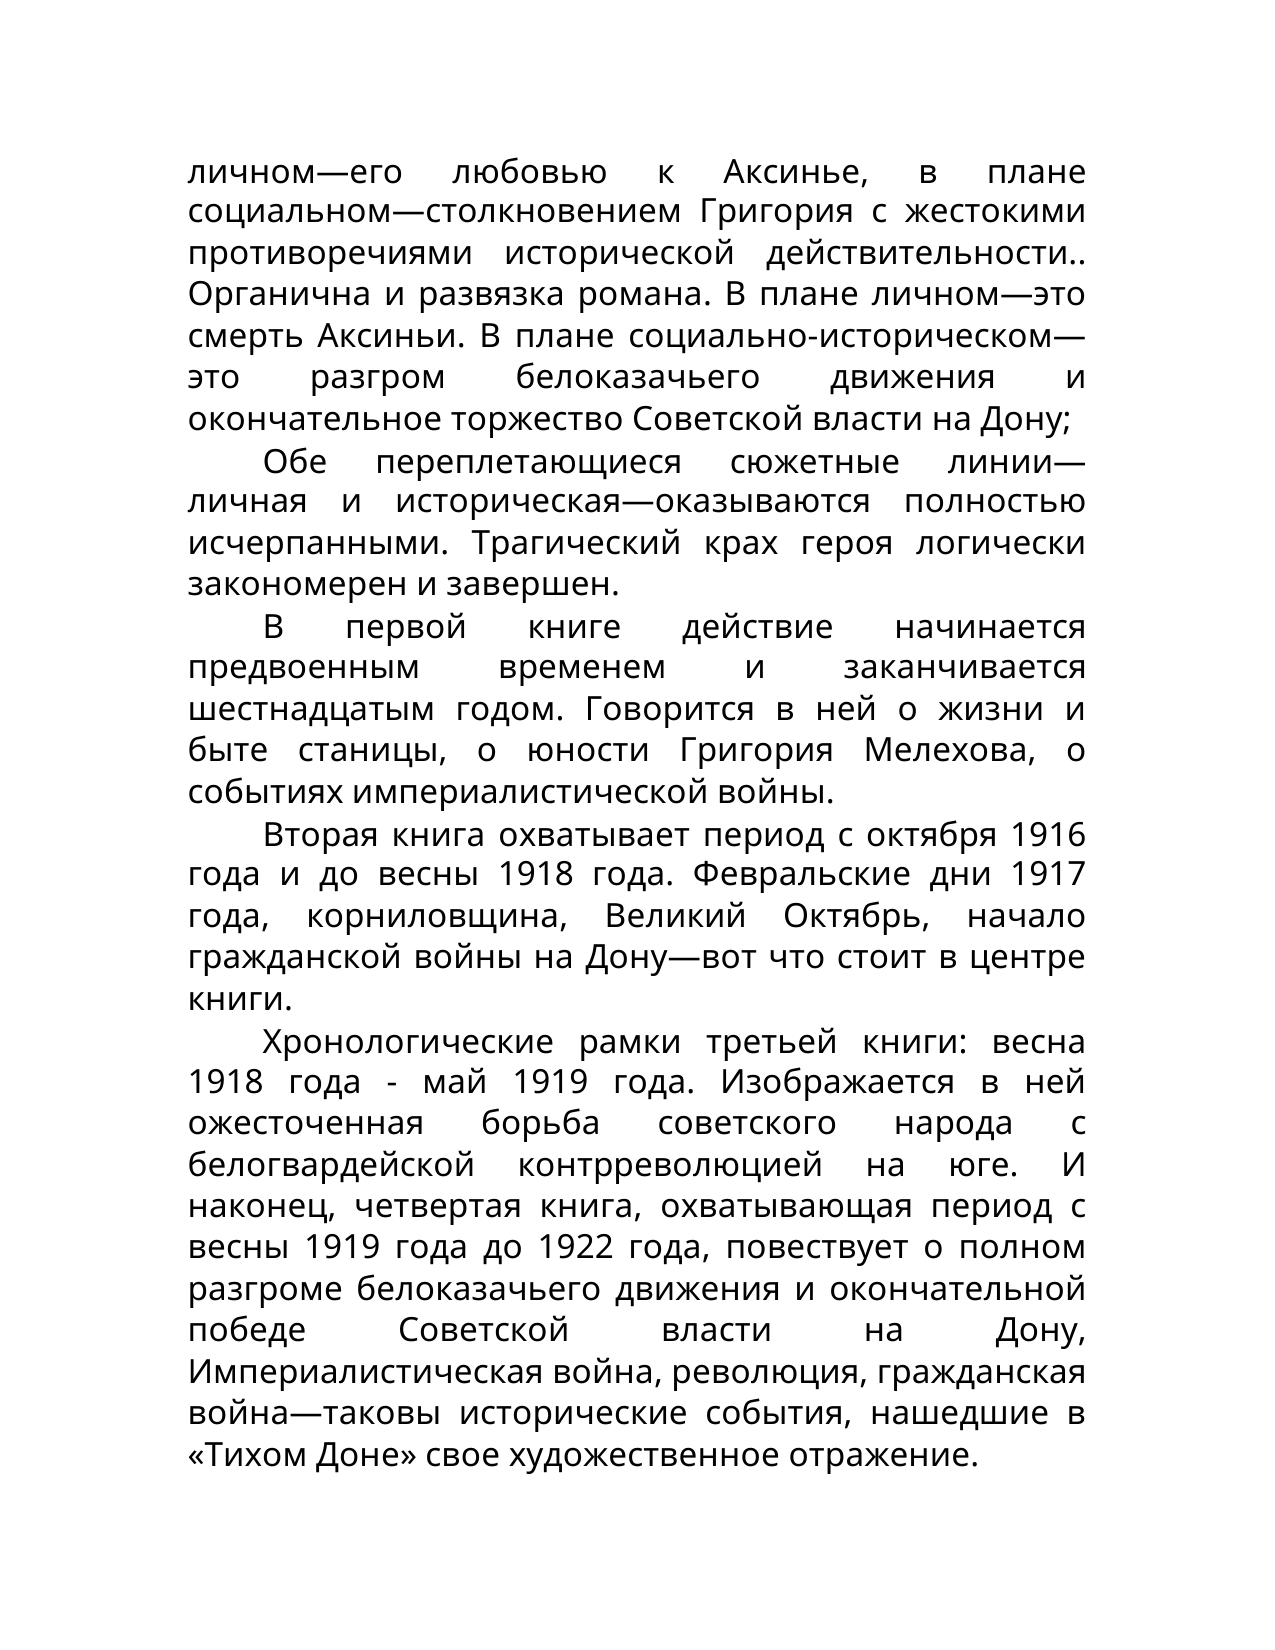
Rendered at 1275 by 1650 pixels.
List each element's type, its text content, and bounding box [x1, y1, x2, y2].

text В первой книге действие начинается предвоенным временем и заканчивается шестнадцатым годом. Говорится в ней о жизни и быте станицы, о юности Григория Мелехова, о событиях империалистической войны. [187, 606, 1087, 813]
text Хронологические рамки третьей книги: весна 1918 года - май 1919 года. Изображается в ней ожесточенная борьба советского народа с белогвардейской контрреволюцией на юге. И наконец, четвертая книга, охватывающая период с весны 1919 года до 1922 года, повествует о полном разгроме белоказачьего движения и окончательной победе Советской власти на Дону, Империалистическая война, революция, гражданская война—таковы исторические события, нашедшие в «Тихом Доне» свое художественное отражение. [187, 1020, 1087, 1476]
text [187, 150, 1087, 440]
text Вторая книга охватывает период с октября 1916 года и до весны 1918 года. Февральские дни 1917 года, корниловщина, Великий Октябрь, начало гражданской войны на Дону—вот что стоит в центре книги. [187, 813, 1087, 1020]
text Обе переплетающиеся сюжетные линии—личная и историческая—оказываются полностью исчерпанными. Трагический крах героя логически закономерен и завершен. [187, 440, 1087, 606]
